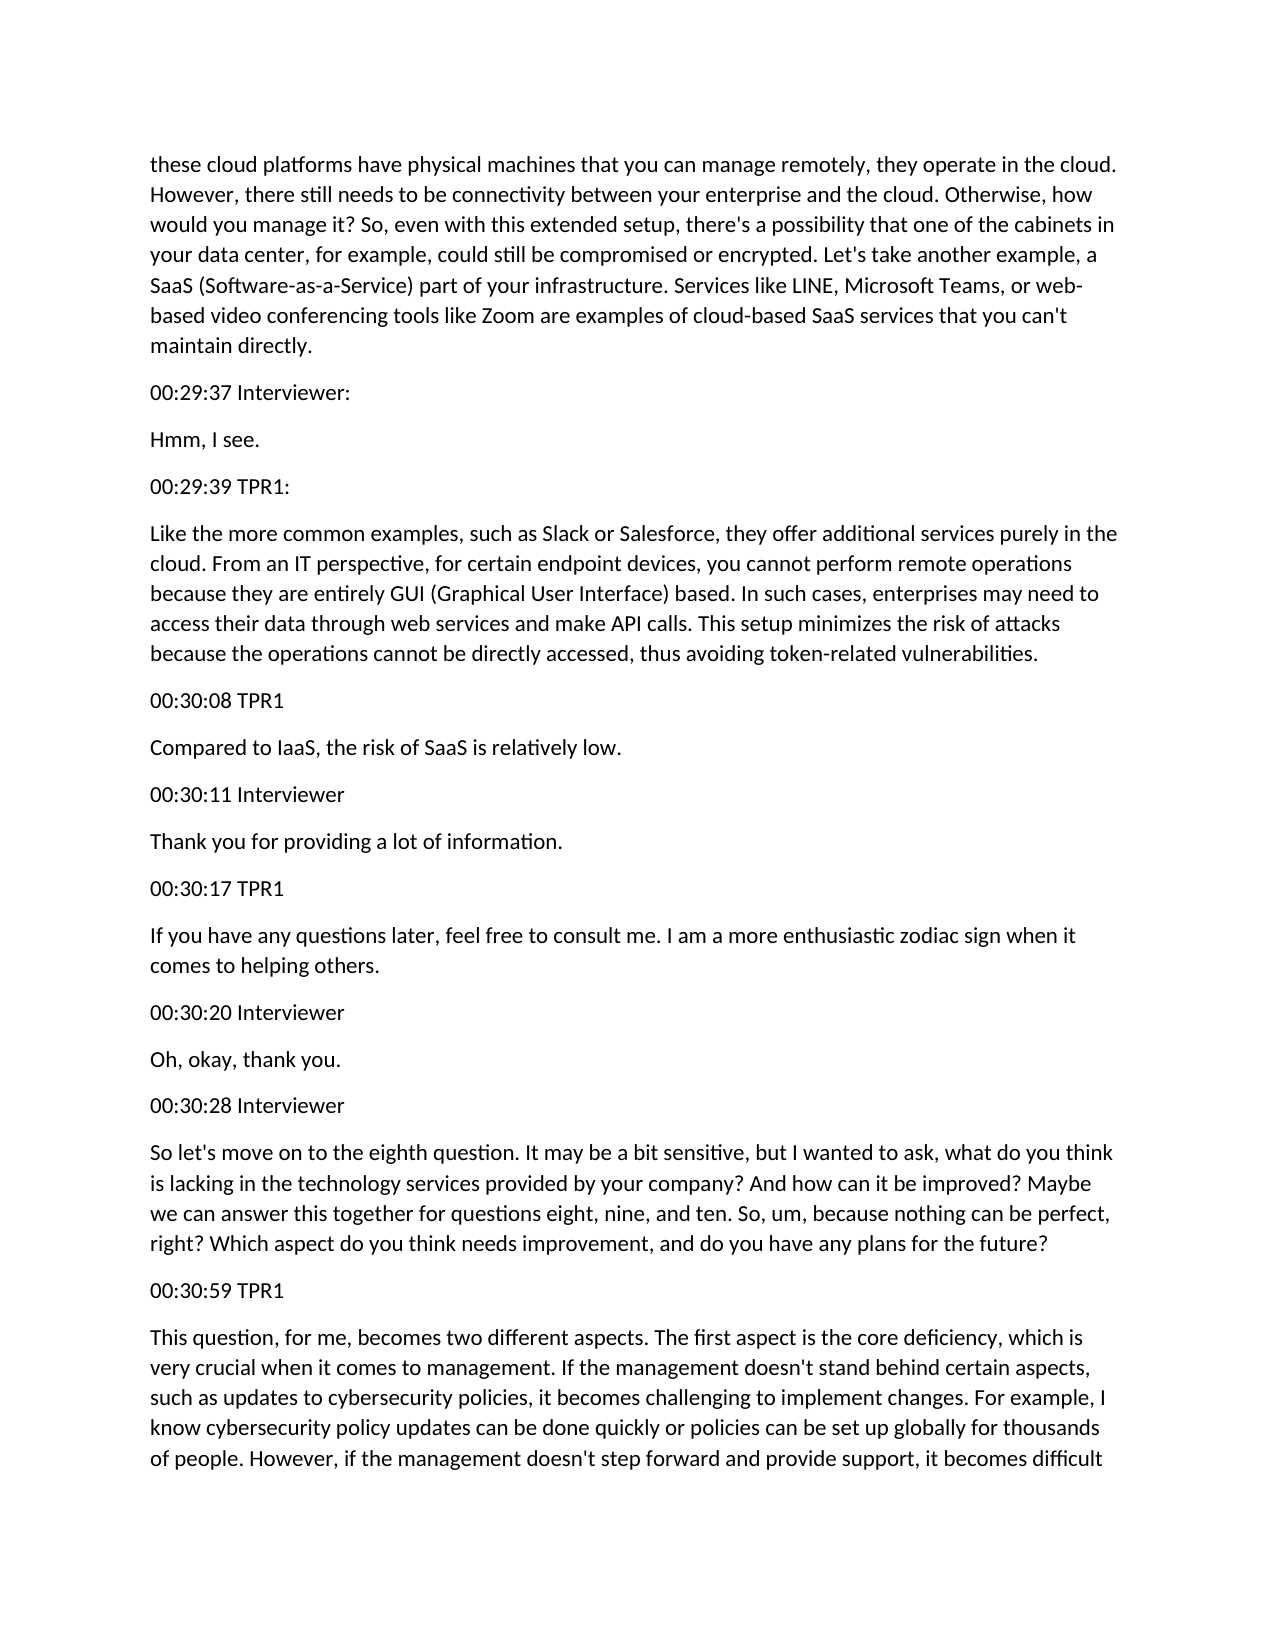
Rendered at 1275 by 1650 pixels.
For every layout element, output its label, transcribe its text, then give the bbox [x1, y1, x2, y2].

text Oh, okay, thank you. [150, 1045, 1125, 1073]
text 00:30:17 TPR1 [150, 874, 1125, 902]
text So let's move on to the eighth question. It may be a bit sensitive, but I wanted to ask, what do you think is lacking in the technology services provided by your company? And how can it be improved? Maybe we can answer this together for questions eight, nine, and ten. So, um, because nothing can be perfect, right? Which aspect do you think needs improvement, and do you have any plans for the future? [150, 1138, 1125, 1257]
text 00:30:20 Interviewer [150, 998, 1125, 1026]
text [150, 150, 1125, 359]
text Like the more common examples, such as Slack or Salesforce, they offer additional services purely in the cloud. From an IT perspective, for certain endpoint devices, you cannot perform remote operations because they are entirely GUI (Graphical User Interface) based. In such cases, enterprises may need to access their data through web services and make API calls. This setup minimizes the risk of attacks because the operations cannot be directly accessed, thus avoiding token-related vulnerabilities. [150, 519, 1125, 668]
text 00:30:59 TPR1 [150, 1276, 1125, 1304]
text Compared to IaaS, the risk of SaaS is relatively low. [150, 733, 1125, 761]
text 00:30:08 TPR1 [150, 686, 1125, 714]
text 00:30:28 Interviewer [150, 1092, 1125, 1120]
text 00:29:39 TPR1: [150, 472, 1125, 500]
text Hmm, I see. [150, 425, 1125, 453]
text If you have any questions later, feel free to consult me. I am a more enthusiastic zodiac sign when it comes to helping others. [150, 921, 1125, 979]
text Thank you for providing a lot of information. [150, 827, 1125, 855]
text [150, 1323, 1125, 1472]
text 00:29:37 Interviewer: [150, 378, 1125, 406]
text 00:30:11 Interviewer [150, 780, 1125, 808]
